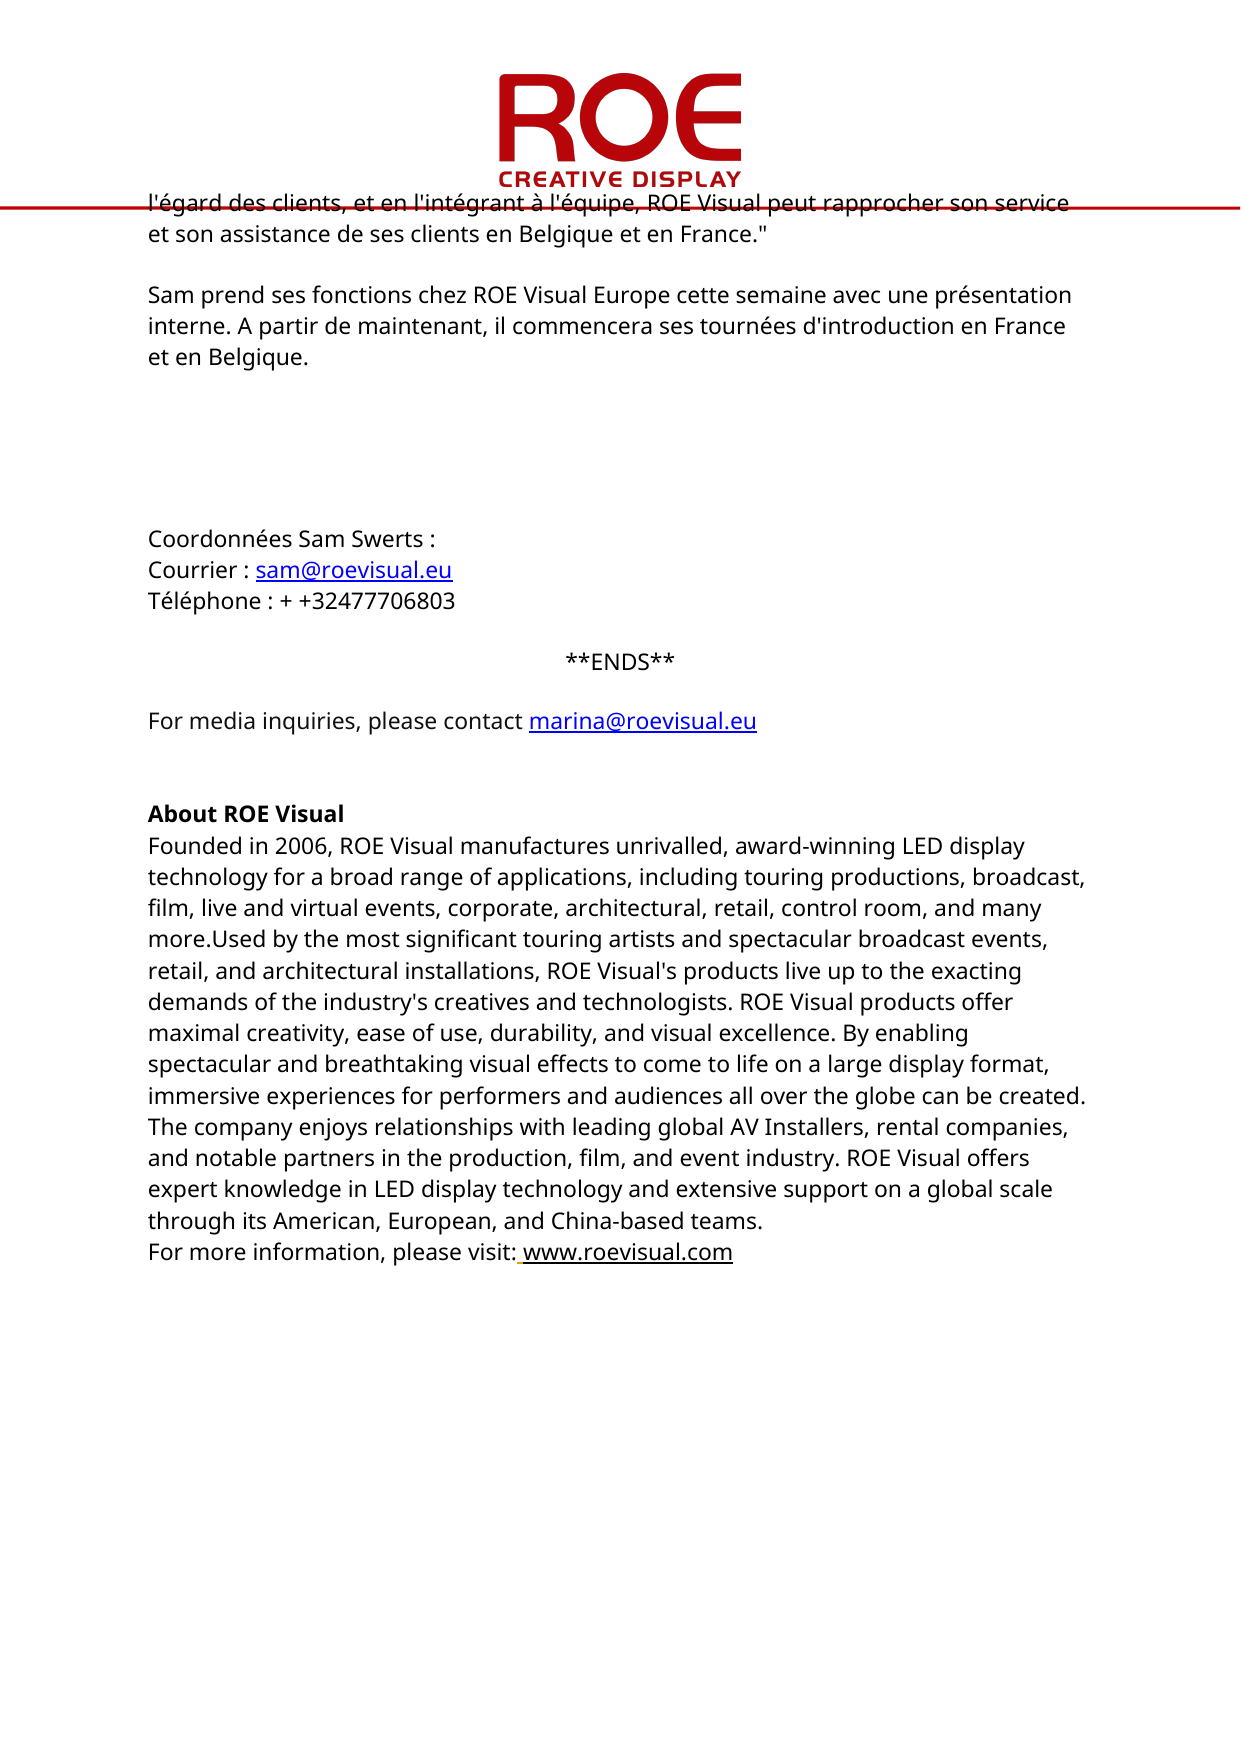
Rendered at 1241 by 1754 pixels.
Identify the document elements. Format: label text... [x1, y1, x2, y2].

text **ENDS** [148, 645, 1093, 677]
text About ROE Visual Founded in 2006, ROE Visual manufactures unrivalled, award-winning LED display technology for a broad range of applications, including touring productions, broadcast, film, live and virtual events, corporate, architectural, retail, control room, and many more. Used by the most significant touring artists and spectacular broadcast events, retail, and architectural installations, ROE Visual's products live up to the exacting demands of the industry's creatives and technologists. ROE Visual products offer maximal creativity, ease of use, durability, and visual excellence. By enabling spectacular and breathtaking visual effects to come to life on a large display format, immersive experiences for performers and audiences all over the globe can be created. The company enjoys relationships with leading global AV Installers, rental companies, and notable partners in the production, film, and event industry. ROE Visual offers expert knowledge in LED display technology and extensive support on a global scale through its American, European, and China-based teams. For more information, please visit: www.roevisual.com [148, 798, 1093, 1267]
text For media inquiries, please contact marina@roevisual.eu [148, 705, 1093, 736]
text Sam prend ses fonctions chez ROE Visual Europe cette semaine avec une présentation interne. A partir de maintenant, il commencera ses tournées d'introduction en France et en Belgique. [148, 279, 1093, 372]
text Coordonnées Sam Swerts : Courrier : sam@roevisual.eu Téléphone : + +32477706803 [148, 522, 1093, 616]
picture [499, 73, 741, 187]
